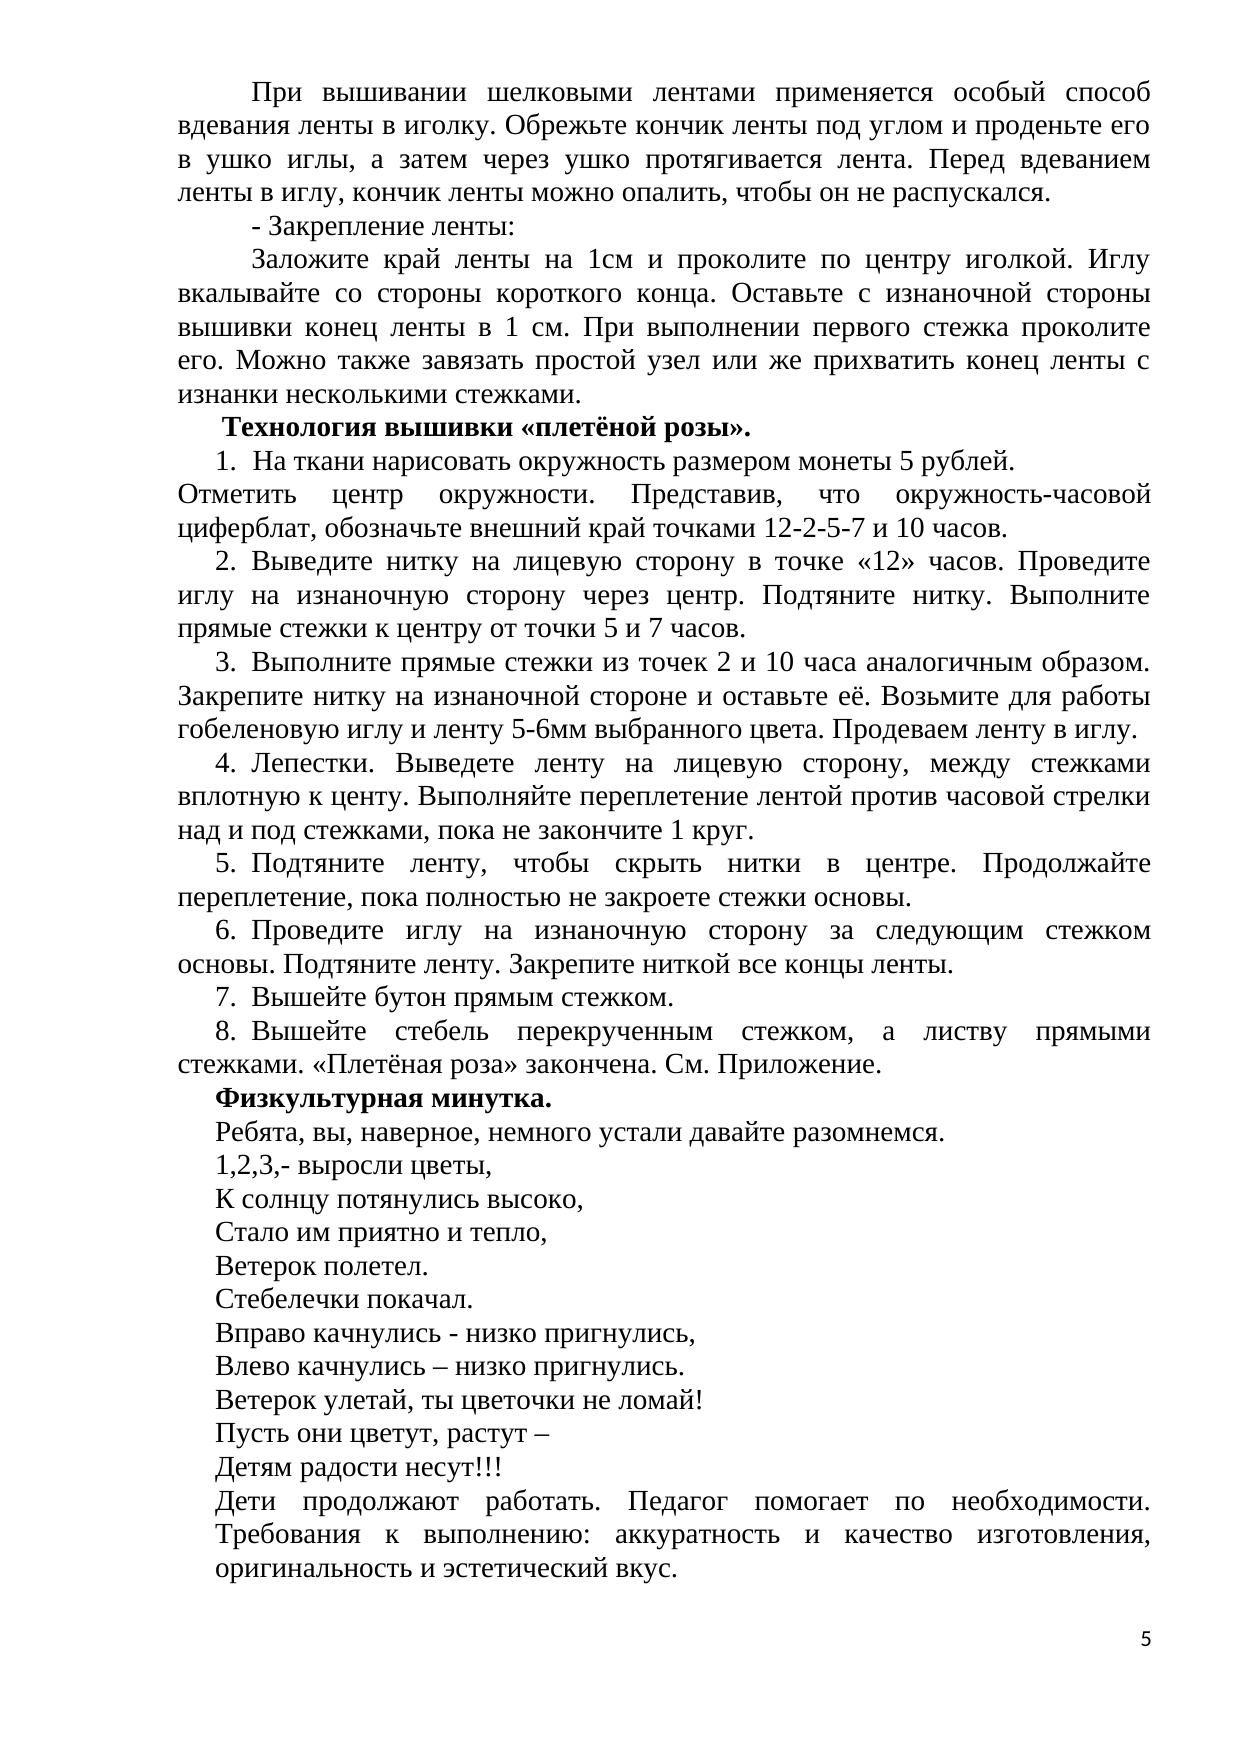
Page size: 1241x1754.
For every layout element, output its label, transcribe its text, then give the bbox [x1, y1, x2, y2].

list Проведите иглу на изнаночную сторону за следующим стежком основы. Подтяните ленту. Закрепите ниткой все концы ленты. [177, 912, 1152, 979]
list Выполните прямые стежки из точек 2 и 10 часа аналогичным образом. Закрепите нитку на изнаночной стороне и оставьте её. Возьмите для работы гобеленовую иглу и ленту 5-6мм выбранного цвета. Продеваем ленту в иглу. [177, 644, 1152, 745]
list Стебелечки покачал. [215, 1281, 1152, 1315]
list Физкультурная минутка. [215, 1080, 1152, 1114]
list Вышейте бутон прямым стежком. [177, 979, 1152, 1013]
list Отметить центр окружности. Представив, что окружность-часовой циферблат, обозначьте внешний край точками 12-2-5-7 и 10 часов. [177, 476, 1152, 543]
list Лепестки. Выведете ленту на лицевую сторону, между стежками вплотную к центу. Выполняйте переплетение лентой против часовой стрелки над и под стежками, пока не закончите 1 круг. [177, 745, 1152, 845]
list На ткани нарисовать окружность размером монеты 5 рублей. [215, 443, 1152, 476]
list Вышейте стебель перекрученным стежком, а листву прямыми стежками. «Плетёная роза» закончена. См. Приложение. [177, 1013, 1152, 1080]
text При вышивании шелковыми лентами применяется особый способ вдевания ленты в иголку. Обрежьте кончик ленты под углом и проденьте его в ушко иглы, а затем через ушко протягивается лента. Перед вдеванием ленты в иглу, кончик ленты можно опалить, чтобы он не распускался. [177, 74, 1152, 208]
list Пусть они цветут, растут – [215, 1416, 1152, 1449]
list Подтяните ленту, чтобы скрыть нитки в центре. Продолжайте переплетение, пока полностью не закроете стежки основы. [177, 845, 1152, 912]
list Ветерок полетел. [215, 1248, 1152, 1281]
list К солнцу потянулись высоко, [215, 1181, 1152, 1214]
list Выведите нитку на лицевую сторону в точке «12» часов. Проведите иглу на изнаночную сторону через центр. Подтяните нитку. Выполните прямые стежки к центру от точки 5 и 7 часов. [177, 543, 1152, 644]
list Влево качнулись – низко пригнулись. [215, 1348, 1152, 1382]
text Технология вышивки «плетёной розы». [177, 409, 1152, 443]
list Дети продолжают работать. Педагог помогает по необходимости. Требования к выполнению: аккуратность и качество изготовления, оригинальность и эстетический вкус. [215, 1483, 1152, 1583]
text - Закрепление ленты: [177, 208, 1152, 242]
list Стало им приятно и тепло, [215, 1214, 1152, 1248]
list Детям радости несут!!! [215, 1449, 1152, 1483]
list Ветерок улетай, ты цветочки не ломай! [215, 1382, 1152, 1416]
list 1,2,3,- выросли цветы, [215, 1147, 1152, 1181]
list Вправо качнулись - низко пригнулись, [215, 1315, 1152, 1348]
text Заложите край ленты на 1см и проколите по центру иголкой. Иглу вкалывайте со стороны короткого конца. Оставьте с изнаночной стороны вышивки конец ленты в 1 см. При выполнении первого стежка проколите его. Можно также завязать простой узел или же прихватить конец ленты с изнанки несколькими стежками. [177, 242, 1152, 409]
list Ребята, вы, наверное, немного устали давайте разомнемся. [215, 1114, 1152, 1147]
